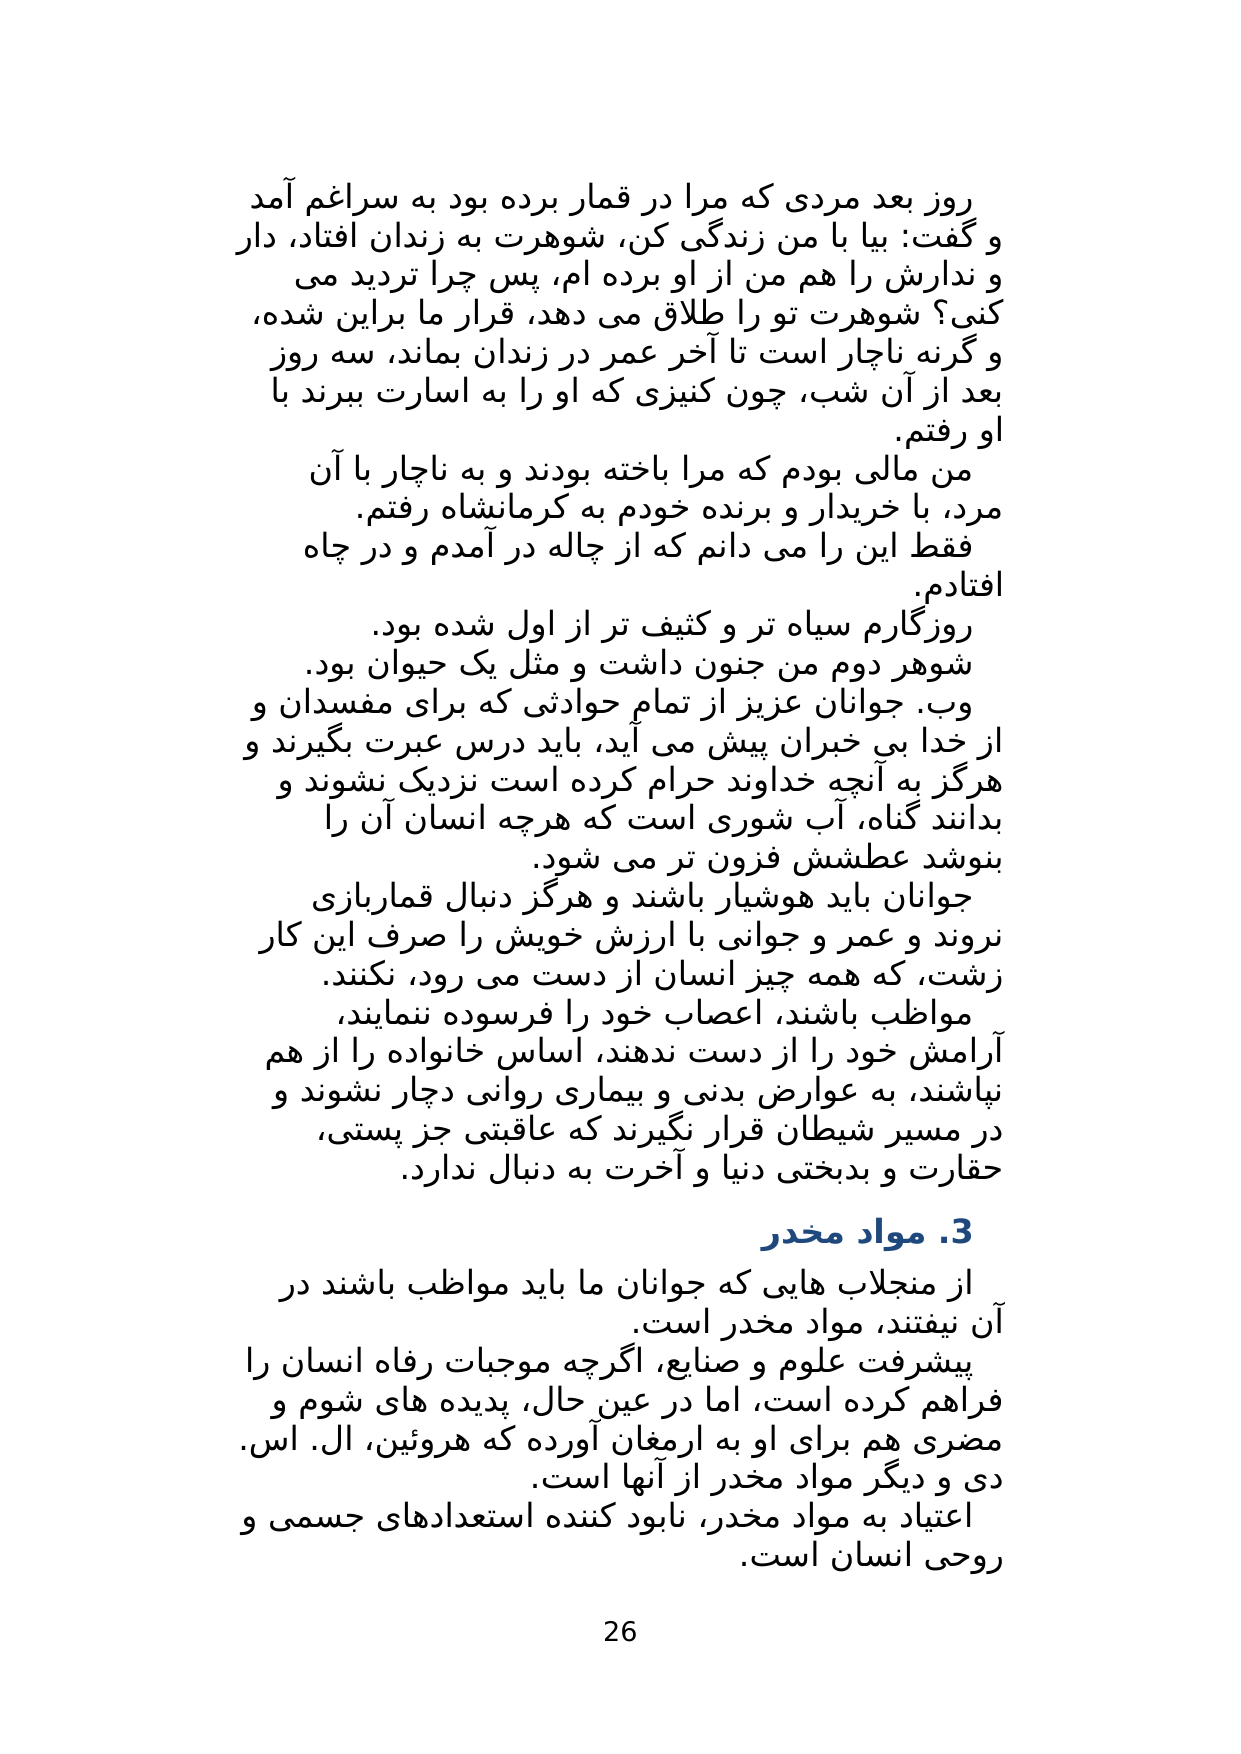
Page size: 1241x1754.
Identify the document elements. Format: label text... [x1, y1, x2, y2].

text پیشرفت علوم و صنایع، اگرچه موجبات رفاه انسان را فراهم کرده است، اما در عین حال، پدیده های شوم و مضری هم برای او به ارمغان آورده که هروئین، ال. اس. دی و دیگر مواد مخدر از آنها است. [236, 1341, 1004, 1497]
subtitle 3. مواد مخدر [236, 1212, 1004, 1251]
text روزگارم سیاه تر و کثیف تر از اول شده بود. [236, 604, 1004, 643]
text من مالی بودم که مرا باخته بودند و به ناچار با آن مرد، با خریدار و برنده خودم به کرمانشاه رفتم. [236, 449, 1004, 527]
text وب. جوانان عزیز از تمام حوادثی که برای مفسدان و از خدا بی خبران پیش می آید، باید درس عبرت بگیرند و هرگز به آنچه خداوند حرام کرده است نزدیک نشوند و بدانند گناه، آب شوری است که هرچه انسان آن را بنوشد عطشش فزون تر می شود. [236, 682, 1004, 877]
text از منجلاب هایی که جوانان ما باید مواظب باشند در آن نیفتند، مواد مخدر است. [236, 1264, 1004, 1341]
text مواظب باشند، اعصاب خود را فرسوده ننمایند، آرامش خود را از دست ندهند، اساس خانواده را از هم نپاشند، به عوارض بدنی و بیماری روانی دچار نشوند و در مسیر شیطان قرار نگیرند که عاقبتی جز پستی، حقارت و بدبختی دنیا و آخرت به دنبال ندارد. [236, 993, 1004, 1187]
text جوانان باید هوشیار باشند و هرگز دنبال قماربازی نروند و عمر و جوانی با ارزش خویش را صرف این کار زشت، که همه چیز انسان از دست می رود، نکنند. [236, 877, 1004, 993]
text فقط این را می دانم که از چاله در آمدم و در چاه افتادم. [236, 527, 1004, 604]
text شوهر دوم من جنون داشت و مثل یک حیوان بود. [236, 643, 1004, 682]
text اعتیاد به مواد مخدر، نابود کننده استعدادهای جسمی و روحی انسان است. [236, 1497, 1004, 1574]
text روز بعد مردی که مرا در قمار برده بود به سراغم آمد و گفت: بیا با من زندگی کن، شوهرت به زندان افتاد، دار و ندارش را هم من از او برده ام، پس چرا تردید می کنی؟ شوهرت تو را طلاق می دهد، قرار ما براین شده، و گرنه ناچار است تا آخر عمر در زندان بماند، سه روز بعد از آن شب، چون کنیزی که او را به اسارت ببرند با او رفتم. [236, 177, 1004, 449]
